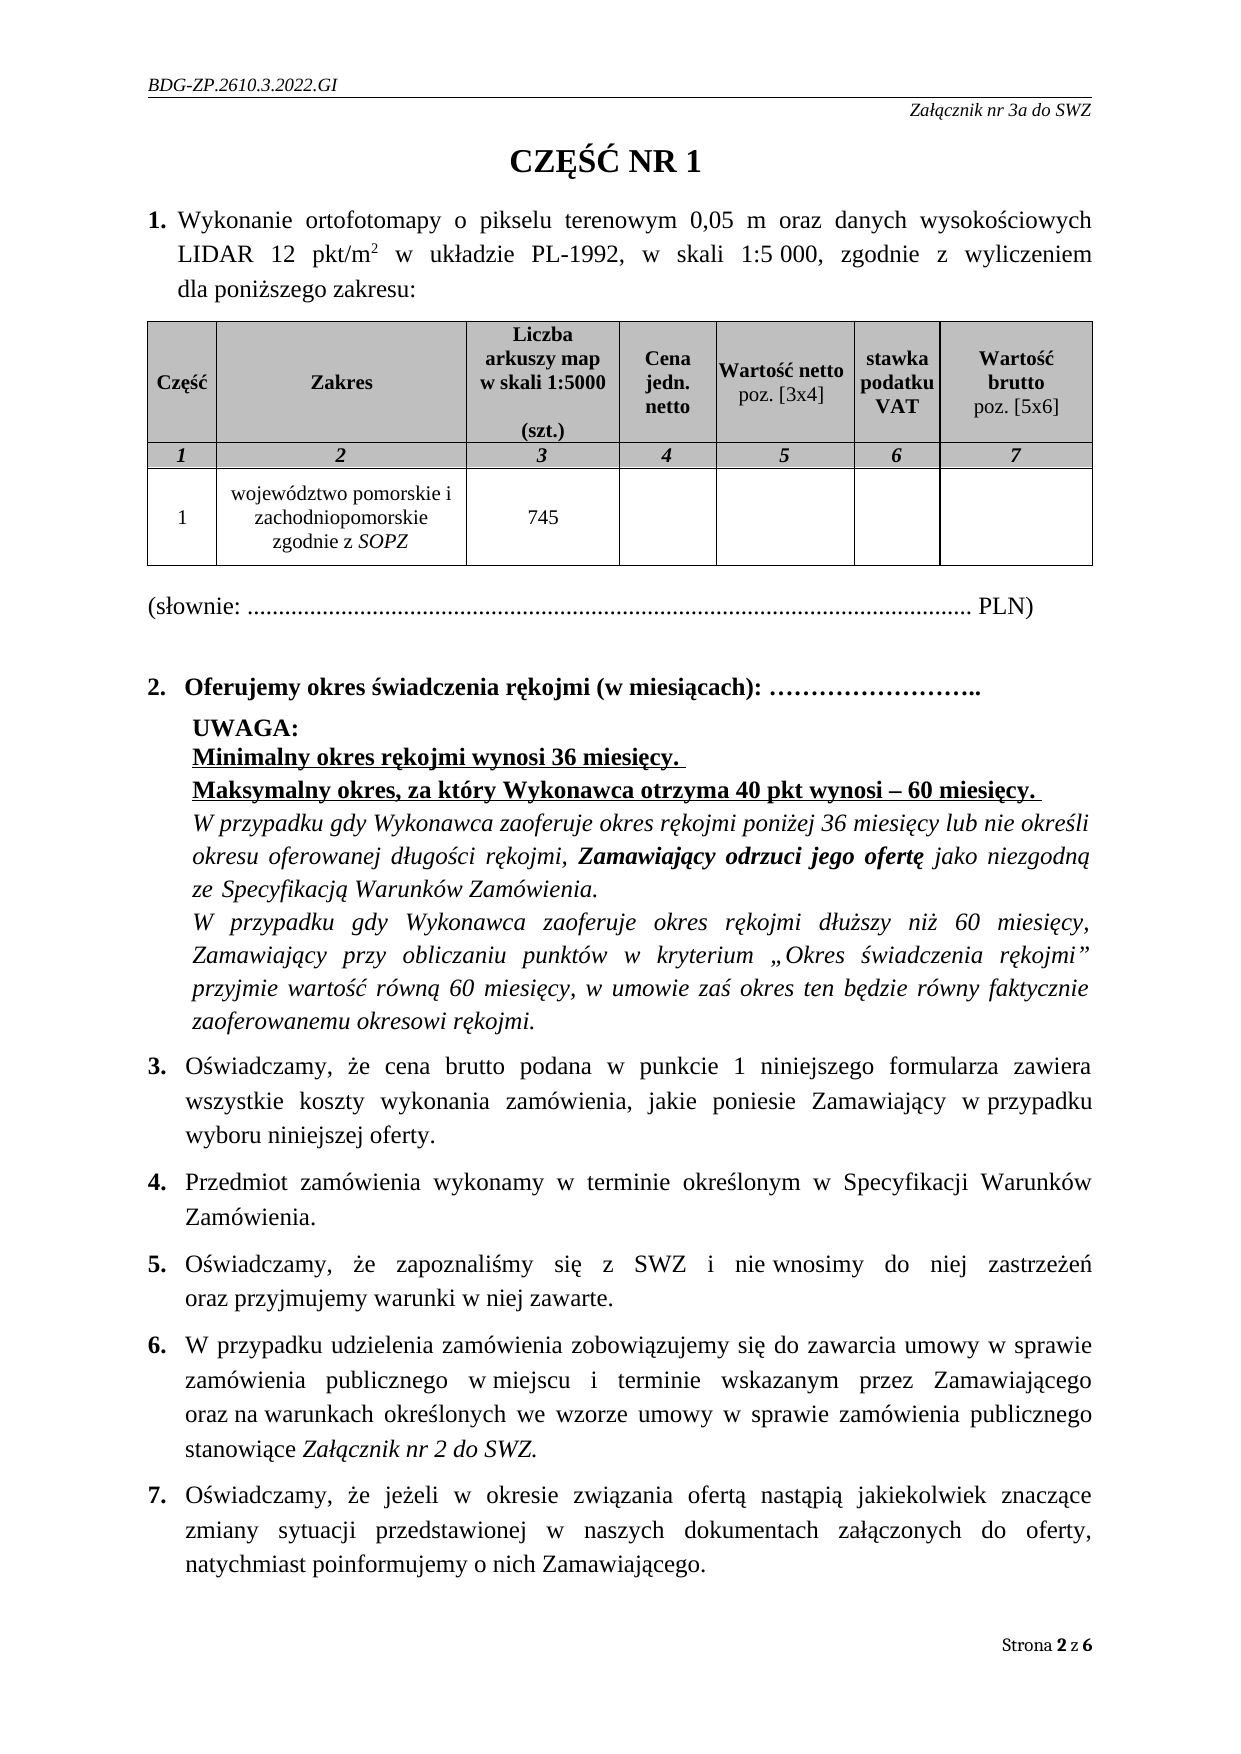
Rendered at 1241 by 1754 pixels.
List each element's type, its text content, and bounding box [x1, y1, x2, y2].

table_header stawka podatku VAT [855, 322, 939, 442]
list (słownie: .................................................................................................................... PLN) [148, 591, 1092, 620]
text UWAGA: [192, 713, 1092, 742]
table_cell 7 [941, 443, 1092, 467]
list W przypadku udzielenia zamówienia zobowiązujemy się do zawarcia umowy w sprawie zamówienia publicznego w miejscu i terminie wskazanym przez Zamawiającego oraz na warunkach określonych we wzorze umowy w sprawie zamówienia publicznego stanowiące Załącznik nr 2 do SWZ. [148, 1330, 1092, 1462]
table_cell [620, 469, 716, 565]
list Maksymalny okres, za który Wykonawca otrzyma 40 pkt wynosi – 60 miesięcy. [192, 775, 1092, 803]
table_cell 1 [148, 469, 216, 565]
list Minimalny okres rękojmi wynosi 36 miesięcy. [192, 742, 1092, 770]
list Wykonanie ortofotomapy o pikselu terenowym 0,05 m oraz danych wysokościowych LIDAR 12 pkt/m2 w układzie PL-1992, w skali 1:5 000, zgodnie z wyliczeniem dla poniższego zakresu: [148, 205, 1092, 303]
table_cell [941, 469, 1092, 565]
table_cell 3 [467, 443, 619, 467]
list Oświadczamy, że jeżeli w okresie związania ofertą nastąpią jakiekolwiek znaczące zmiany sytuacji przedstawionej w naszych dokumentach załączonych do oferty, natychmiast poinformujemy o nich Zamawiającego. [148, 1481, 1092, 1578]
list Oświadczamy, że zapoznaliśmy się z SWZ i nie wnosimy do niej zastrzeżeń oraz przyjmujemy warunki w niej zawarte. [148, 1249, 1092, 1312]
table_header Wartość netto poz. [3x4] [717, 322, 854, 442]
table_header Liczba arkuszy map w skali 1:5000 (szt.) [467, 322, 619, 442]
table_cell 1 [148, 443, 216, 467]
table_cell [717, 469, 854, 565]
table_cell [855, 469, 939, 565]
table_cell 6 [855, 443, 939, 467]
table_header Wartość brutto poz. [5x6] [941, 322, 1092, 442]
table_cell 2 [217, 443, 466, 467]
table_header Część [148, 322, 216, 442]
list Oferujemy okres świadczenia rękojmi (w miesiącach): …………………….. [147, 672, 1090, 700]
list Oświadczamy, że cena brutto podana w punkcie 1 niniejszego formularza zawiera wszystkie koszty wykonania zamówienia, jakie poniesie Zamawiający w przypadku wyboru niniejszej oferty. [148, 1051, 1092, 1149]
table_cell 5 [717, 443, 854, 467]
list W przypadku gdy Wykonawca zaoferuje okres rękojmi poniżej 36 miesięcy lub nie określi okresu oferowanej długości rękojmi, Zamawiający odrzuci jego ofertę jako niezgodną ze Specyfikacją Warunków Zamówienia. [192, 808, 1092, 902]
list Przedmiot zamówienia wykonamy w terminie określonym w Specyfikacji Warunków Zamówienia. [148, 1167, 1092, 1231]
list W przypadku gdy Wykonawca zaoferuje okres rękojmi dłuższy niż 60 miesięcy, Zamawiający przy obliczaniu punktów w kryterium „Okres świadczenia rękojmi” przyjmie wartość równą 60 miesięcy, w umowie zaś okres ten będzie równy faktycznie zaoferowanemu okresowi rękojmi. [192, 907, 1092, 1034]
table_cell 4 [620, 443, 716, 467]
table_header Cena jedn. netto [620, 322, 716, 442]
text CZĘŚĆ NR 1 [148, 142, 1063, 180]
table_cell województwo pomorskie i zachodniopomorskie zgodnie z SOPZ [217, 469, 466, 565]
table_cell 745 [467, 469, 619, 565]
table_header Zakres [217, 322, 466, 442]
